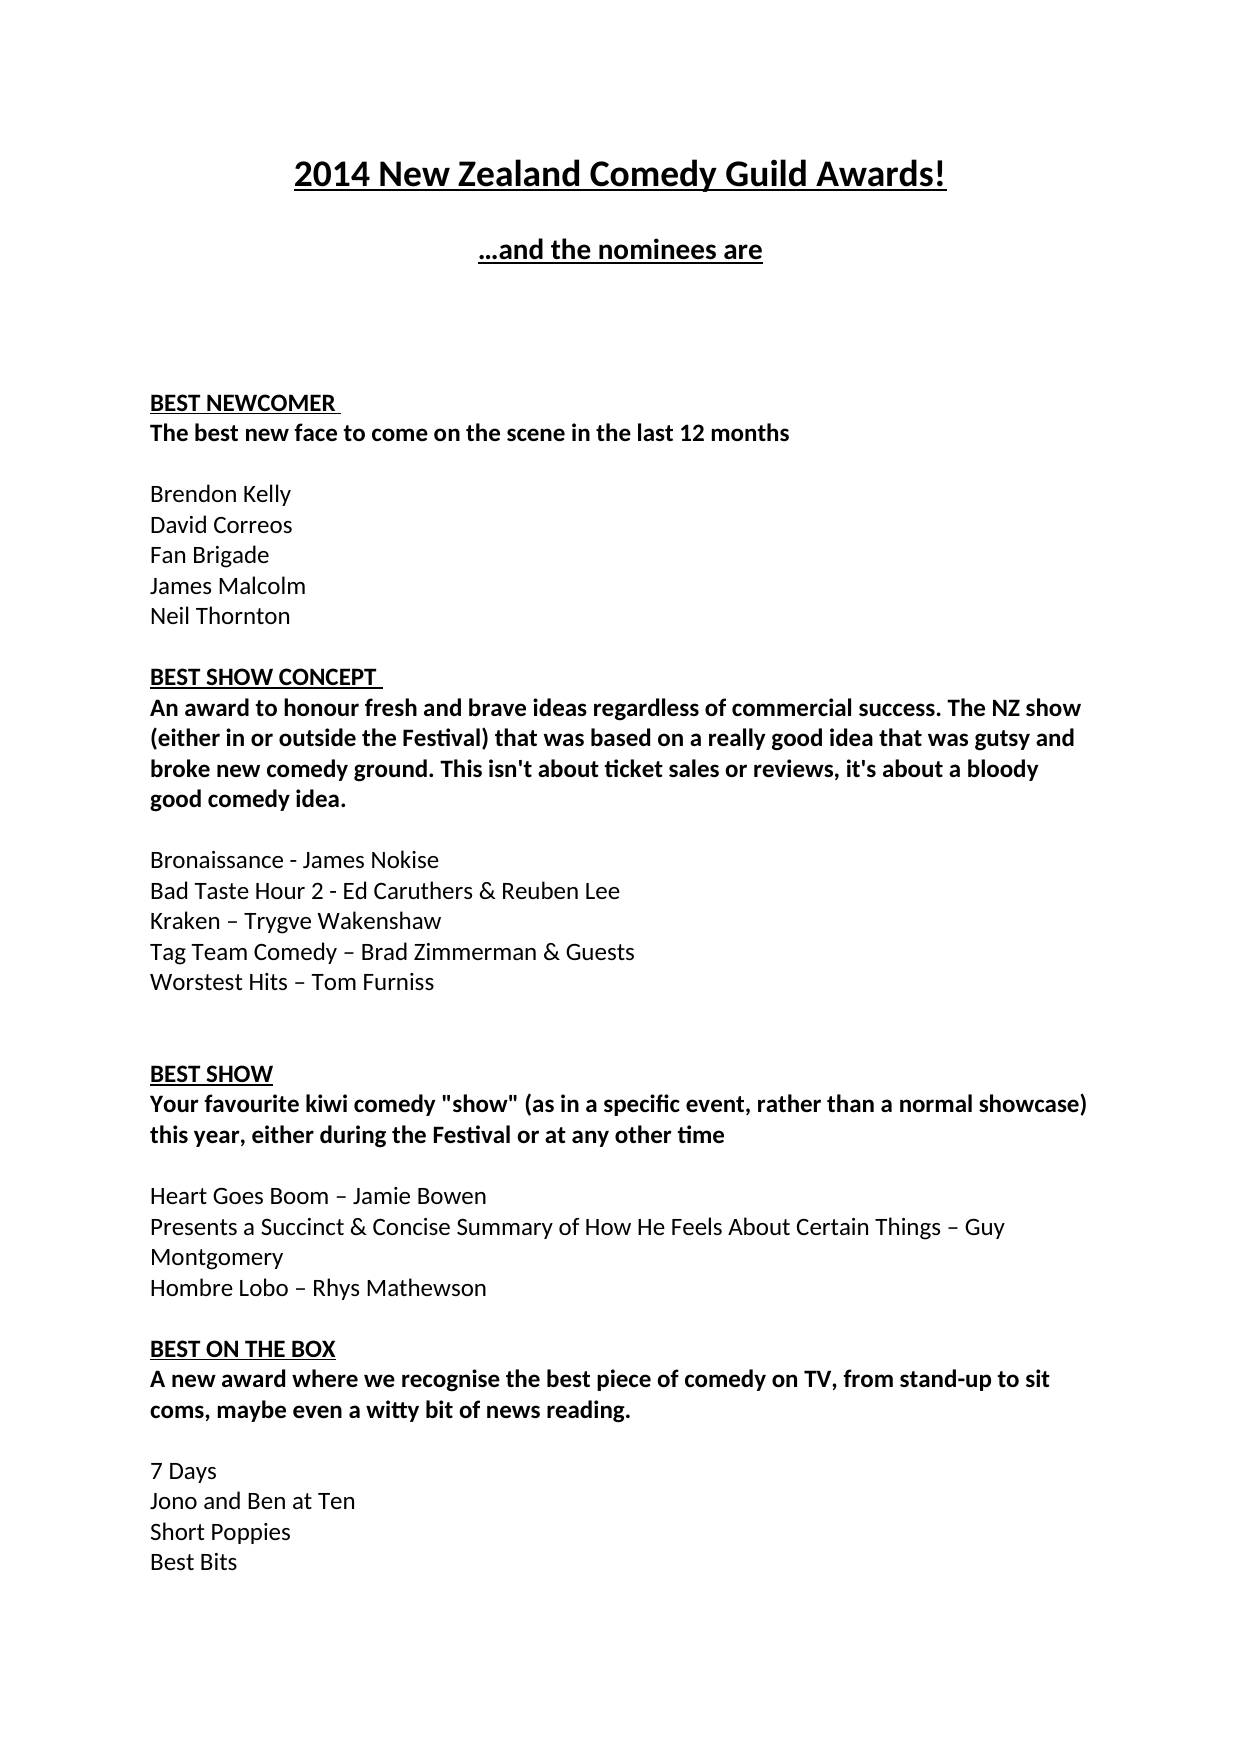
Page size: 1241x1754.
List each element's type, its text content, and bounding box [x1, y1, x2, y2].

text Your favourite kiwi comedy "show" (as in a specific event, rather than a normal showcase) this year, either during the Festival or at any other time [150, 1089, 1090, 1150]
text BEST NEWCOMER [150, 387, 1090, 417]
text 7 Days [150, 1455, 1090, 1485]
text Worstest Hits – Tom Furniss [150, 967, 1090, 997]
text BEST SHOW [150, 1058, 1090, 1089]
text Heart Goes Boom – Jamie Bowen [150, 1180, 1090, 1211]
text Bad Taste Hour 2 - Ed Caruthers & Reuben Lee [150, 875, 1090, 906]
text Brendon Kelly [150, 478, 1090, 509]
text David Correos [150, 509, 1090, 539]
text Jono and Ben at Ten [150, 1485, 1090, 1516]
text Best Bits [150, 1546, 1090, 1577]
text Short Poppies [150, 1516, 1090, 1546]
text The best new face to come on the scene in the last 12 months [150, 417, 1090, 448]
text Hombre Lobo – Rhys Mathewson [150, 1272, 1090, 1302]
text Kraken – Trygve Wakenshaw [150, 906, 1090, 936]
text …and the nominees are [150, 231, 1090, 267]
text Bronaissance - James Nokise [150, 844, 1090, 875]
text 2014 New Zealand Comedy Guild Awards! [150, 150, 1090, 196]
text Neil Thornton [150, 600, 1090, 631]
text Presents a Succinct & Concise Summary of How He Feels About Certain Things – Guy Montgomery [150, 1211, 1090, 1272]
text Tag Team Comedy – Brad Zimmerman & Guests [150, 936, 1090, 967]
text BEST SHOW CONCEPT [150, 661, 1090, 692]
text An award to honour fresh and brave ideas regardless of commercial success. The NZ show (either in or outside the Festival) that was based on a really good idea that was gutsy and broke new comedy ground. This isn't about ticket sales or reviews, it's about a bloody good comedy idea. [150, 692, 1090, 814]
text Fan Brigade [150, 539, 1090, 570]
text James Malcolm [150, 570, 1090, 600]
text A new award where we recognise the best piece of comedy on TV, from stand-up to sit coms, maybe even a witty bit of news reading. [150, 1363, 1090, 1424]
text BEST ON THE BOX [150, 1333, 1090, 1363]
